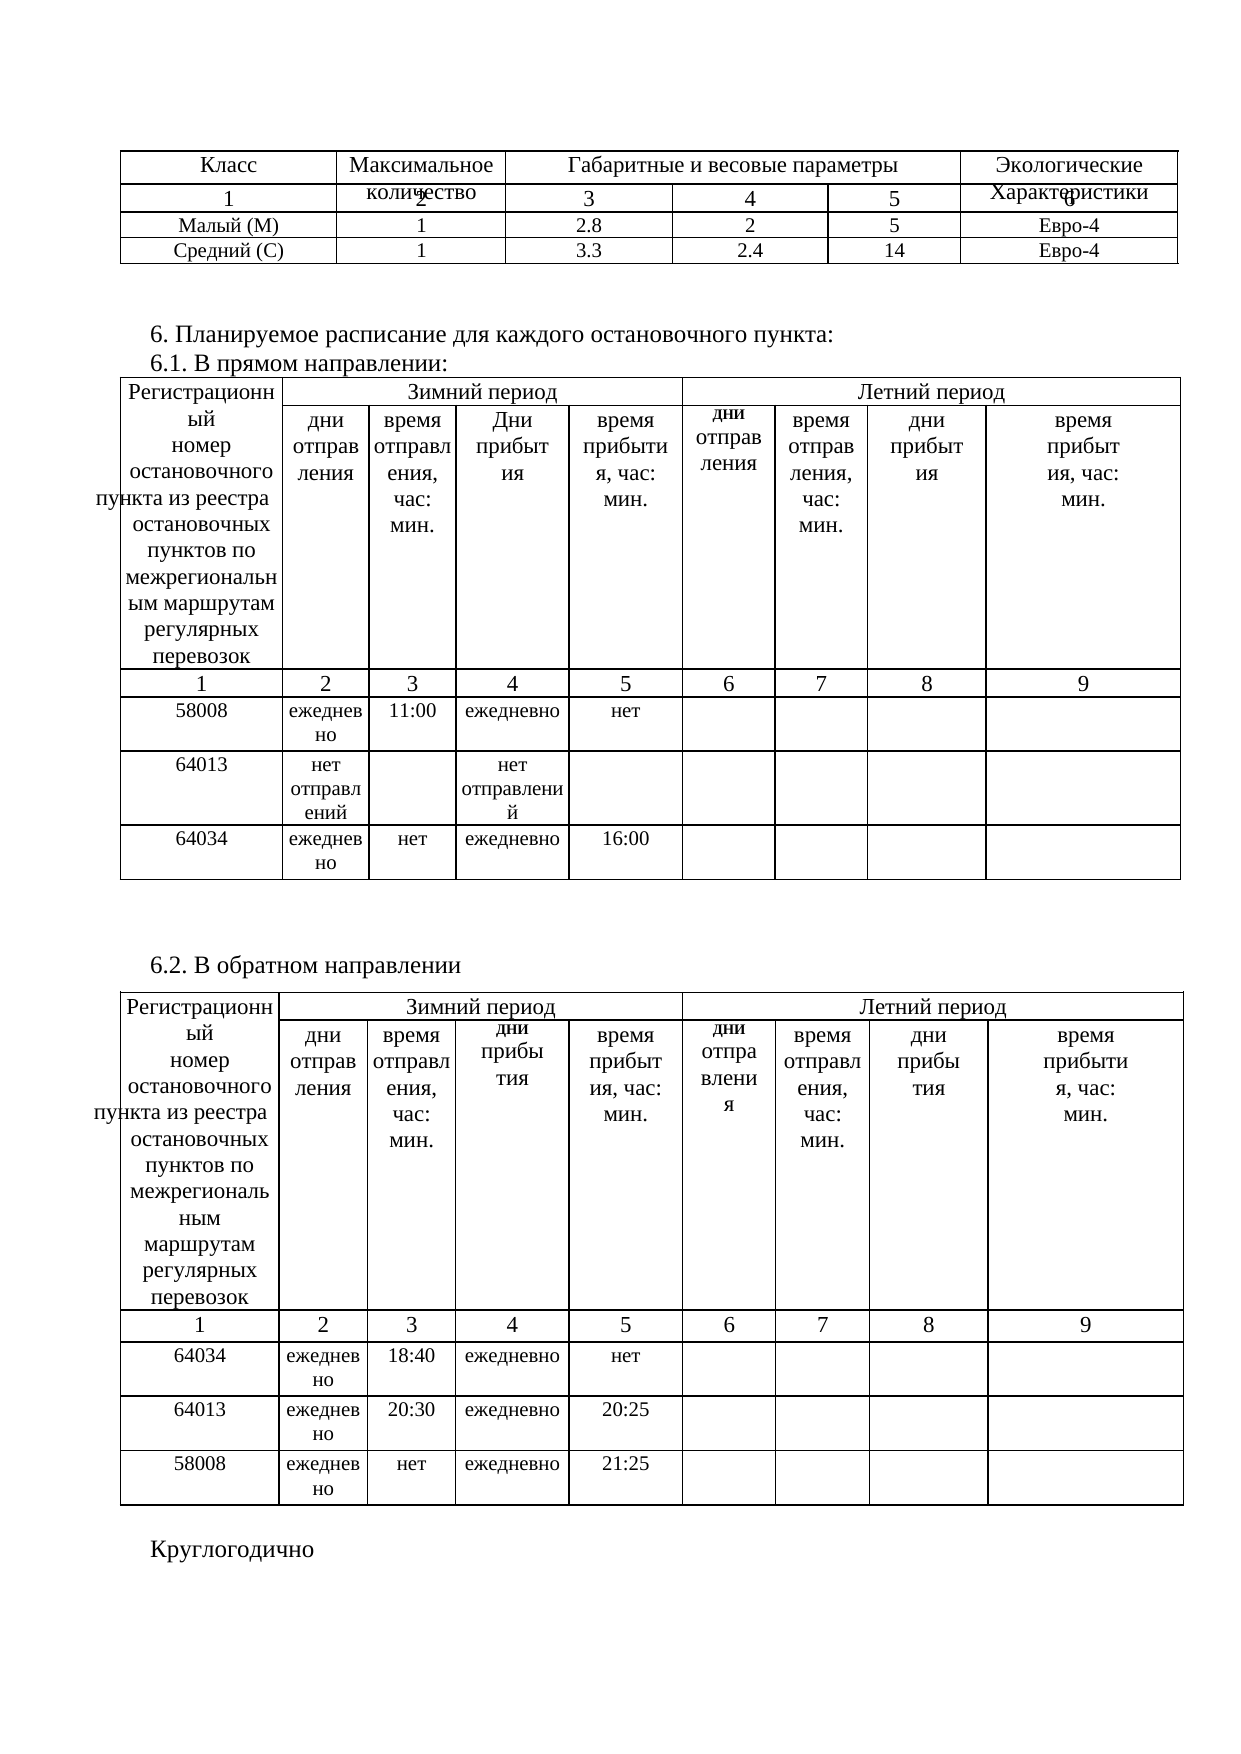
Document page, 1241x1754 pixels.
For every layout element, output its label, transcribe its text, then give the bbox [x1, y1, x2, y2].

table_cell 1 [121, 670, 282, 696]
table_header Летний период [683, 993, 1183, 1019]
table_cell 1 [337, 238, 505, 262]
table_cell 8 [868, 670, 985, 696]
table_cell время прибыт ия, час: мин. [987, 406, 1180, 668]
table_cell Евро-4 [961, 238, 1177, 262]
table_cell 9 [989, 1311, 1183, 1341]
table_cell 6 [683, 670, 774, 696]
table_cell [989, 1343, 1183, 1395]
table_cell ДНИ отправ ления [683, 406, 774, 668]
table_cell [776, 698, 867, 750]
table_cell 9 [987, 670, 1180, 696]
table_cell [683, 826, 774, 878]
table_cell ДНИ прибы тия [456, 1021, 568, 1309]
table_cell 1 [121, 185, 336, 211]
table_cell [683, 752, 774, 824]
table_cell ежедневно [283, 698, 368, 750]
table_cell 64034 [121, 1343, 278, 1395]
table_cell нет [370, 826, 455, 878]
table_cell 11:00 [370, 698, 455, 750]
table_cell время отправ ления, час: мин. [776, 406, 867, 668]
table_cell нет [368, 1451, 455, 1504]
table_cell 5 [829, 213, 960, 237]
table_cell [683, 1451, 775, 1504]
table_cell ежедневно [457, 698, 568, 750]
table_cell [987, 698, 1180, 750]
table_cell 14 [829, 238, 960, 262]
table_cell [776, 826, 867, 878]
table_cell 7 [776, 1311, 869, 1341]
table_cell ежедневно [457, 826, 568, 878]
table_cell [683, 1397, 775, 1450]
table_cell ежедневно [456, 1397, 568, 1450]
table_cell ежедневно [456, 1451, 568, 1504]
table_cell 20:30 [368, 1397, 455, 1450]
table_cell 4 [673, 185, 827, 211]
table_cell 18:40 [368, 1343, 455, 1395]
table_cell [776, 1397, 869, 1450]
table_header Регистрационный номер остановочного пункта из реестра остановочных пунктов по межрегиональным маршрутам регулярных перевозок [121, 993, 278, 1309]
table_cell [987, 826, 1180, 878]
table_cell дни отправ ления [283, 406, 368, 668]
text 6. Планируемое расписание для каждого остановочного пункта: [150, 319, 1090, 348]
table_cell 21:25 [570, 1451, 682, 1504]
table_cell [868, 698, 985, 750]
table_cell 5 [570, 1311, 682, 1341]
table_cell время отправл ения, час: мин. [368, 1021, 455, 1309]
table_cell 3 [370, 670, 455, 696]
table_header Зимний период [280, 993, 682, 1019]
table_cell время отправл ения, час: мин. [370, 406, 455, 668]
table_cell ДНИ отпра влени я [683, 1021, 775, 1309]
text Круглогодично [150, 1534, 1090, 1563]
table_cell 6 [683, 1311, 775, 1341]
table_cell [370, 752, 455, 824]
table_cell [776, 1343, 869, 1395]
table_cell дни прибыт ия [868, 406, 985, 668]
table_cell [683, 1343, 775, 1395]
table_cell 2 [280, 1311, 367, 1341]
table_cell [570, 752, 682, 824]
table_header Зимний период [283, 378, 682, 404]
table_header Габаритные и весовые параметры [506, 152, 960, 183]
table_cell дни отправ ления [280, 1021, 367, 1309]
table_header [337, 152, 505, 183]
table_header Регистрационный номер остановочного пункта из реестра остановочных пунктов по межрегиональным маршрутам регулярных перевозок [121, 378, 282, 668]
table_cell нет [570, 1343, 682, 1395]
table_cell ежедневно [456, 1343, 568, 1395]
table_cell 3 [368, 1311, 455, 1341]
table_cell [776, 752, 867, 824]
table_cell нет отправлений [283, 752, 368, 824]
table_cell 20:25 [570, 1397, 682, 1450]
table_cell 1 [121, 1311, 278, 1341]
table_cell 4 [457, 670, 568, 696]
table_cell 3.3 [506, 238, 672, 262]
table_cell время прибыт ия, час: мин. [570, 1021, 682, 1309]
table_cell ежедневно [280, 1397, 367, 1450]
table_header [961, 152, 1177, 183]
table_cell 4 [456, 1311, 568, 1341]
text 6.2. В обратном направлении [150, 950, 1090, 979]
table_cell [870, 1451, 987, 1504]
table_cell Малый (М) [121, 213, 336, 237]
table_cell 3 [506, 185, 672, 211]
table_header Летний период [683, 378, 1180, 404]
table_cell [868, 826, 985, 878]
table_cell 64013 [121, 752, 282, 824]
table_cell 2.8 [506, 213, 672, 237]
table_cell [776, 1451, 869, 1504]
table_cell дни прибы тия [870, 1021, 987, 1309]
table_cell 1 [337, 213, 505, 237]
table_cell Евро-4 [961, 213, 1177, 237]
table_cell 2.4 [673, 238, 827, 262]
table_cell время прибыти я, час: мин. [570, 406, 682, 668]
table_cell [989, 1451, 1183, 1504]
table_cell 64013 [121, 1397, 278, 1450]
table_cell 58008 [121, 698, 282, 750]
table_cell [870, 1397, 987, 1450]
table_cell Дни прибыт ия [457, 406, 568, 668]
table_cell 2 [337, 185, 505, 211]
table_cell [683, 698, 774, 750]
table_cell Средний (С) [121, 238, 336, 262]
table_cell [868, 752, 985, 824]
table_cell ежедневно [283, 826, 368, 878]
table_cell ежедневно [280, 1343, 367, 1395]
table_cell 7 [776, 670, 867, 696]
table_cell [870, 1343, 987, 1395]
table_cell время прибыти я, час: мин. [989, 1021, 1183, 1309]
table_cell 64034 [121, 826, 282, 878]
table_cell 6 [961, 185, 1177, 211]
table_cell 58008 [121, 1451, 278, 1504]
table_cell 5 [829, 185, 960, 211]
table_cell 2 [283, 670, 368, 696]
table_cell 2 [673, 213, 827, 237]
table_cell нет [570, 698, 682, 750]
table_cell нет отправлений [457, 752, 568, 824]
table_cell время отправл ения, час: мин. [776, 1021, 869, 1309]
text 6.1. В прямом направлении: [150, 348, 1090, 377]
table_cell ежедневно [280, 1451, 367, 1504]
table_cell [987, 752, 1180, 824]
table_cell 8 [870, 1311, 987, 1341]
table_cell 16:00 [570, 826, 682, 878]
table_cell [989, 1397, 1183, 1450]
table_header Класс [121, 152, 336, 183]
table_cell 5 [570, 670, 682, 696]
